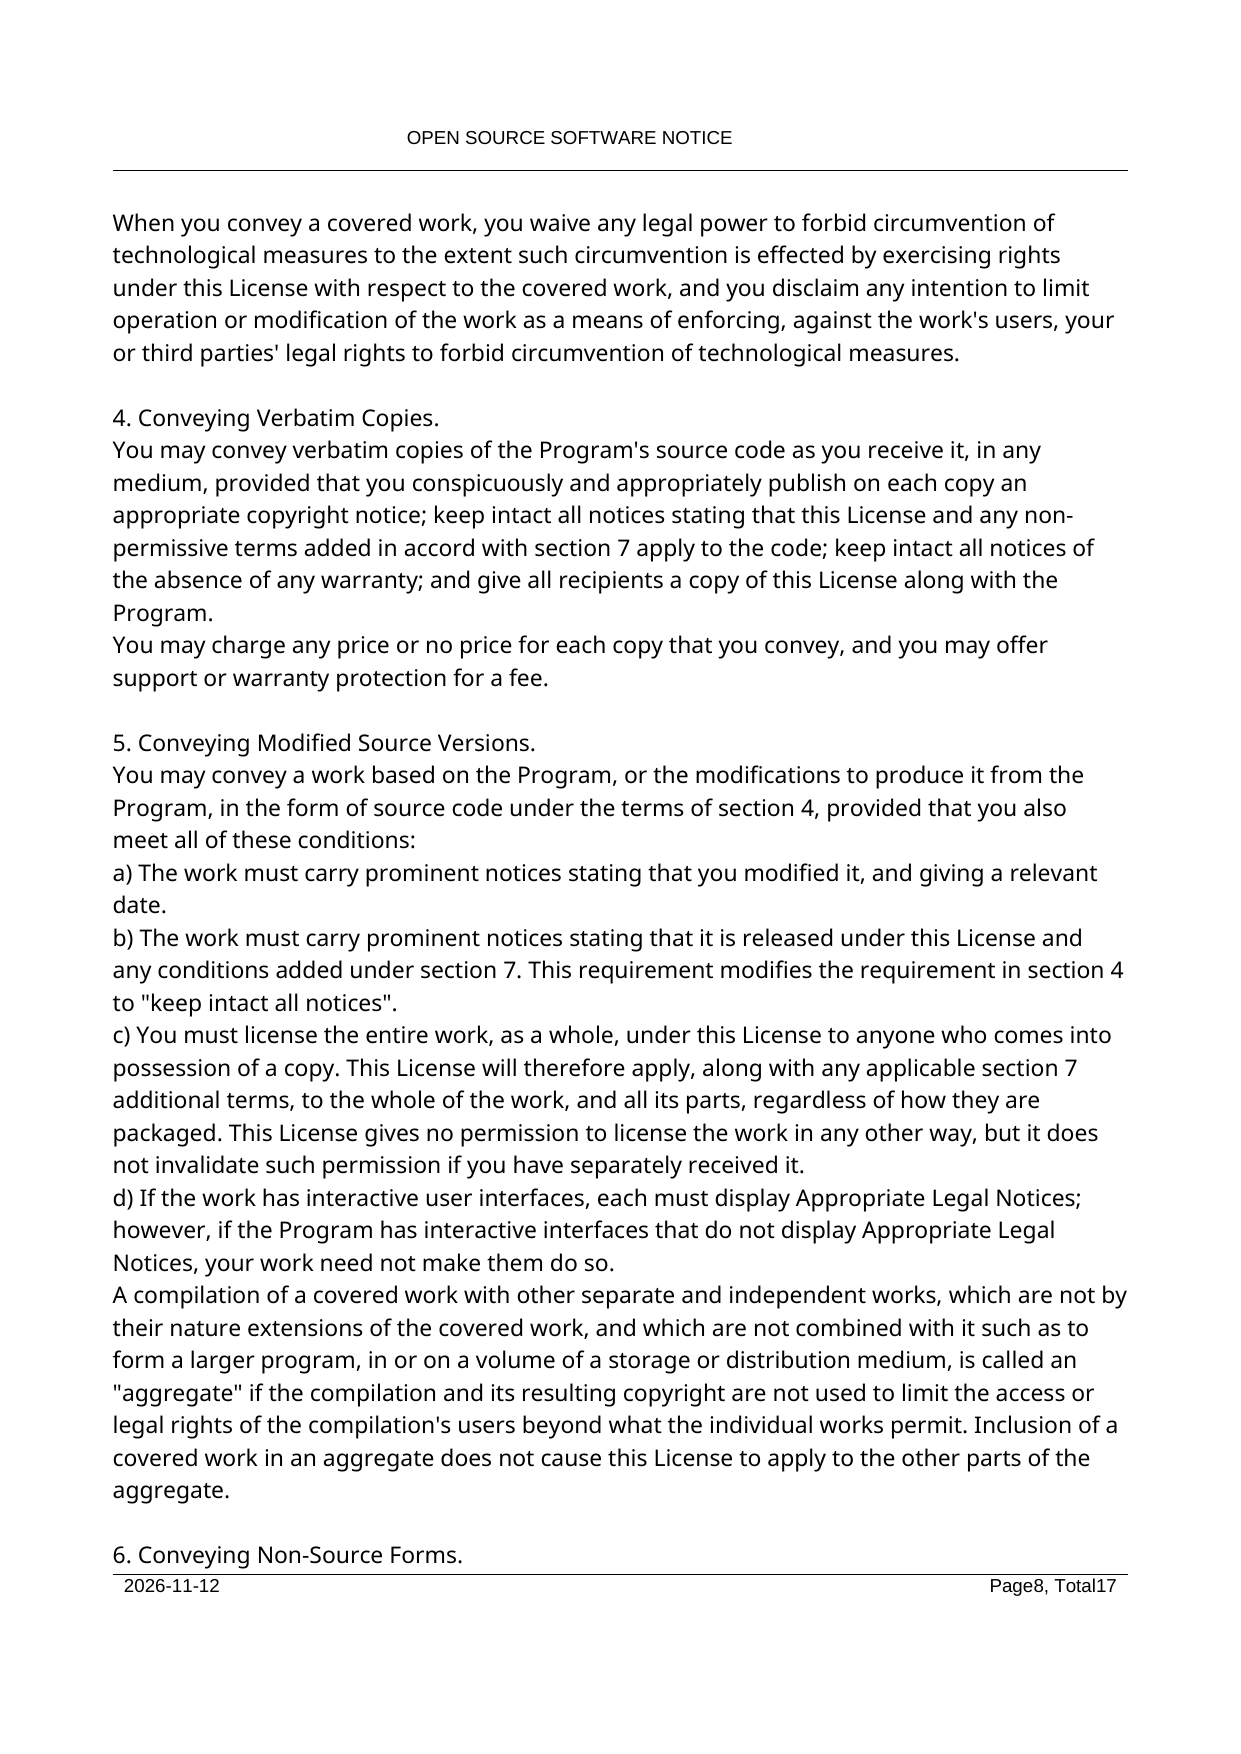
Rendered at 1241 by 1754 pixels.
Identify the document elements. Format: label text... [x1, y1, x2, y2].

text You may charge any price or no price for each copy that you convey, and you may offer support or warranty protection for a fee. [112, 629, 1128, 694]
text b) The work must carry prominent notices stating that it is released under this License and any conditions added under section 7. This requirement modifies the requirement in section 4 to "keep intact all notices". [112, 921, 1128, 1019]
text A compilation of a covered work with other separate and independent works, which are not by their nature extensions of the covered work, and which are not combined with it such as to form a larger program, in or on a volume of a storage or distribution medium, is called an "aggregate" if the compilation and its resulting copyright are not used to limit the access or legal rights of the compilation's users beyond what the individual works permit. Inclusion of a covered work in an aggregate does not cause this License to apply to the other parts of the aggregate. [112, 1279, 1128, 1506]
text 6. Conveying Non-Source Forms. [112, 1539, 1128, 1571]
text 5. Conveying Modified Source Versions. [112, 726, 1128, 759]
text You may convey verbatim copies of the Program's source code as you receive it, in any medium, provided that you conspicuously and appropriately publish on each copy an appropriate copyright notice; keep intact all notices stating that this License and any non-permissive terms added in accord with section 7 apply to the code; keep intact all notices of the absence of any warranty; and give all recipients a copy of this License along with the Program. [112, 434, 1128, 629]
text 4. Conveying Verbatim Copies. [112, 401, 1128, 434]
text When you convey a covered work, you waive any legal power to forbid circumvention of technological measures to the extent such circumvention is effected by exercising rights under this License with respect to the covered work, and you disclaim any intention to limit operation or modification of the work as a means of enforcing, against the work's users, your or third parties' legal rights to forbid circumvention of technological measures. [112, 206, 1128, 369]
text d) If the work has interactive user interfaces, each must display Appropriate Legal Notices; however, if the Program has interactive interfaces that do not display Appropriate Legal Notices, your work need not make them do so. [112, 1181, 1128, 1279]
text c) You must license the entire work, as a whole, under this License to anyone who comes into possession of a copy. This License will therefore apply, along with any applicable section 7 additional terms, to the whole of the work, and all its parts, regardless of how they are packaged. This License gives no permission to license the work in any other way, but it does not invalidate such permission if you have separately received it. [112, 1019, 1128, 1181]
text a) The work must carry prominent notices stating that you modified it, and giving a relevant date. [112, 856, 1128, 921]
text You may convey a work based on the Program, or the modifications to produce it from the Program, in the form of source code under the terms of section 4, provided that you also meet all of these conditions: [112, 759, 1128, 856]
